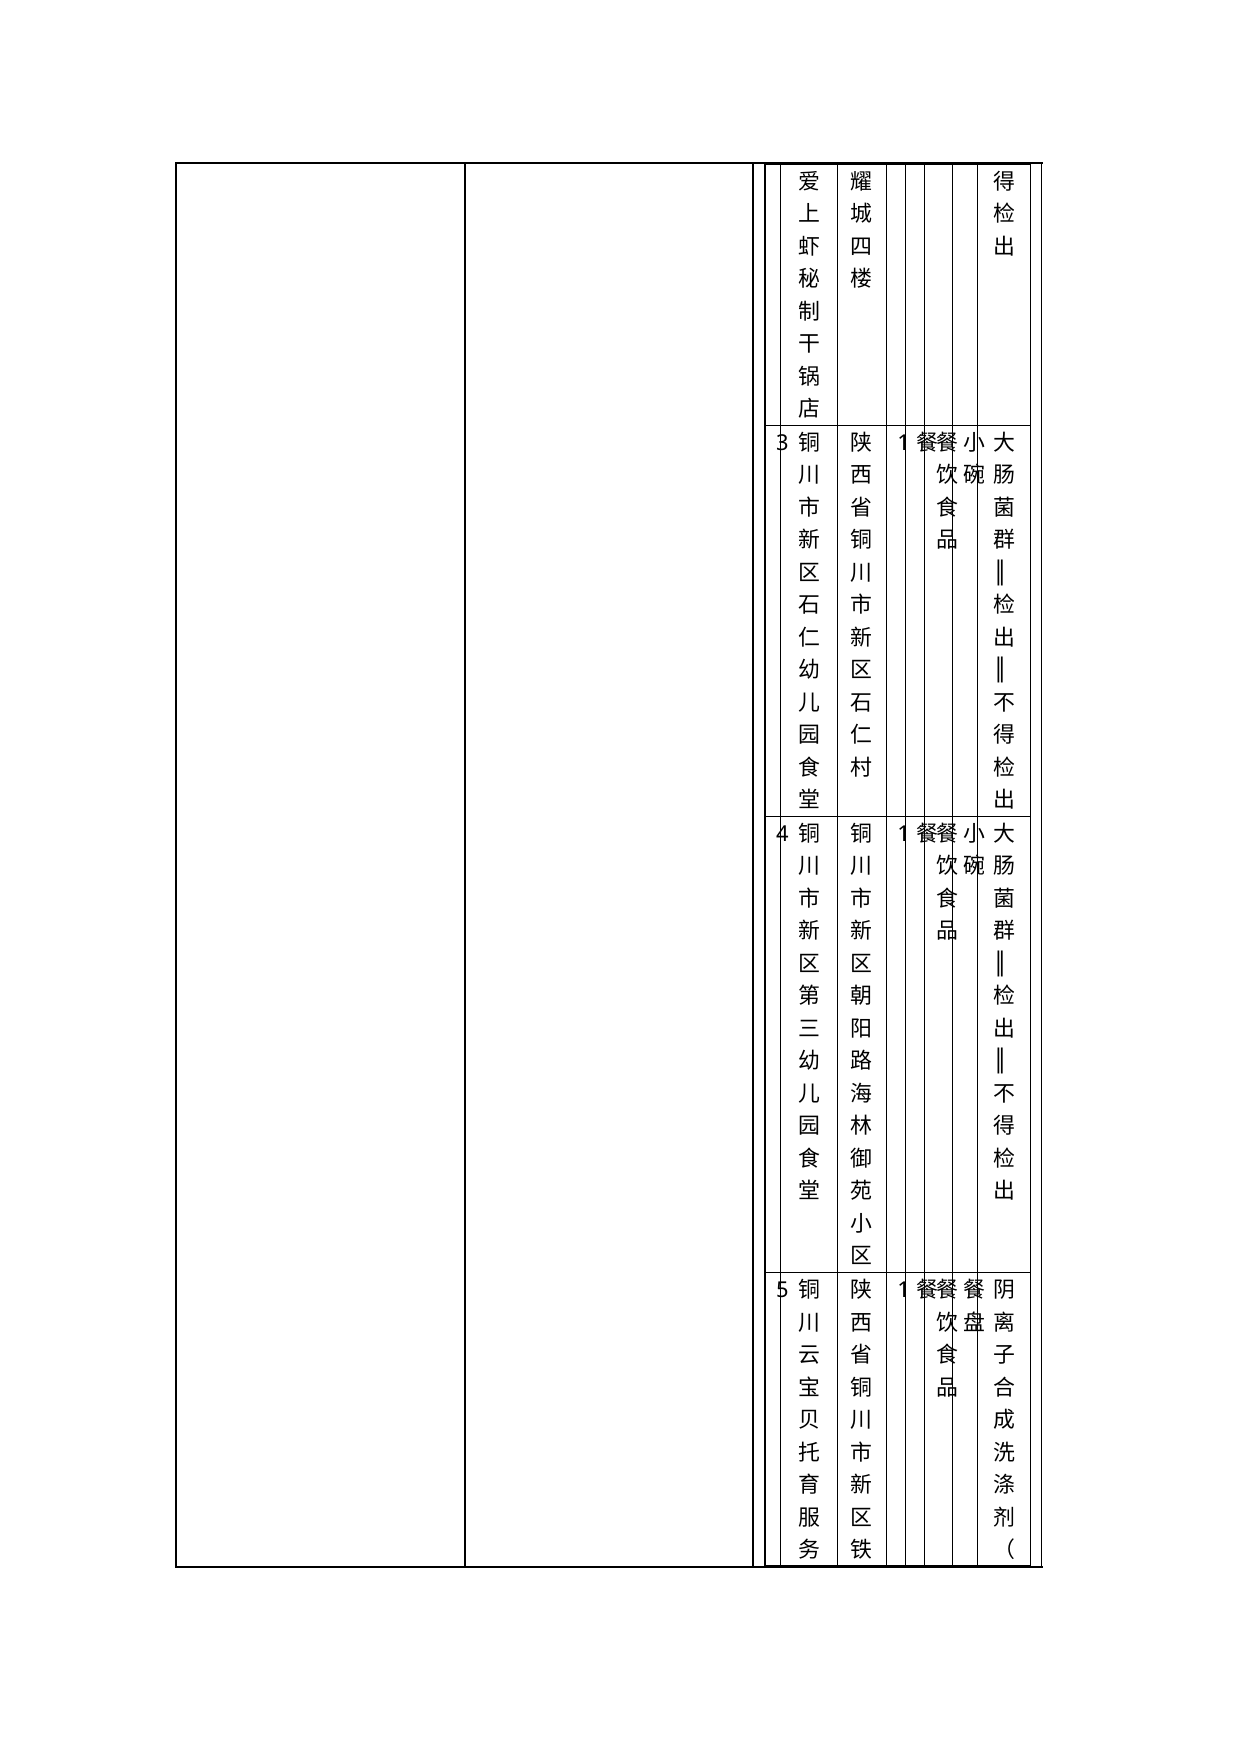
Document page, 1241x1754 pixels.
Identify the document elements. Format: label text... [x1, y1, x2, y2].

table_cell [838, 165, 886, 425]
table_cell [906, 426, 924, 816]
table_cell [967, 1319, 977, 1324]
table_cell [887, 165, 905, 425]
table_cell [781, 426, 837, 816]
table_cell [766, 165, 780, 425]
table_cell [925, 165, 952, 425]
table_cell [766, 817, 780, 1272]
table_cell [781, 165, 837, 425]
table_cell [906, 165, 924, 425]
table_cell [978, 426, 1030, 816]
table_cell [838, 426, 886, 816]
table_cell [754, 164, 764, 1566]
table_cell [887, 426, 905, 816]
table_cell [766, 426, 780, 816]
table_cell [978, 1273, 1030, 1565]
table_cell [466, 164, 752, 1566]
table_cell [925, 1273, 952, 1565]
table_cell [781, 1273, 837, 1565]
table_cell [838, 1273, 886, 1565]
table_cell [781, 817, 837, 1272]
table_cell [925, 817, 952, 1272]
table_cell [978, 165, 1030, 425]
table_cell [906, 1273, 924, 1565]
table_cell [887, 1273, 905, 1565]
table_cell 2 [177, 164, 464, 1566]
table_cell [887, 817, 905, 1272]
table_cell [953, 817, 977, 1272]
table_cell [838, 817, 886, 1272]
table_cell [766, 1273, 780, 1565]
table_cell [1031, 164, 1041, 1566]
table_cell [953, 426, 977, 816]
table_cell [925, 426, 952, 816]
table_cell [978, 817, 1030, 1272]
table_cell [953, 1273, 977, 1565]
table_cell [953, 165, 977, 425]
table_cell [906, 817, 924, 1272]
